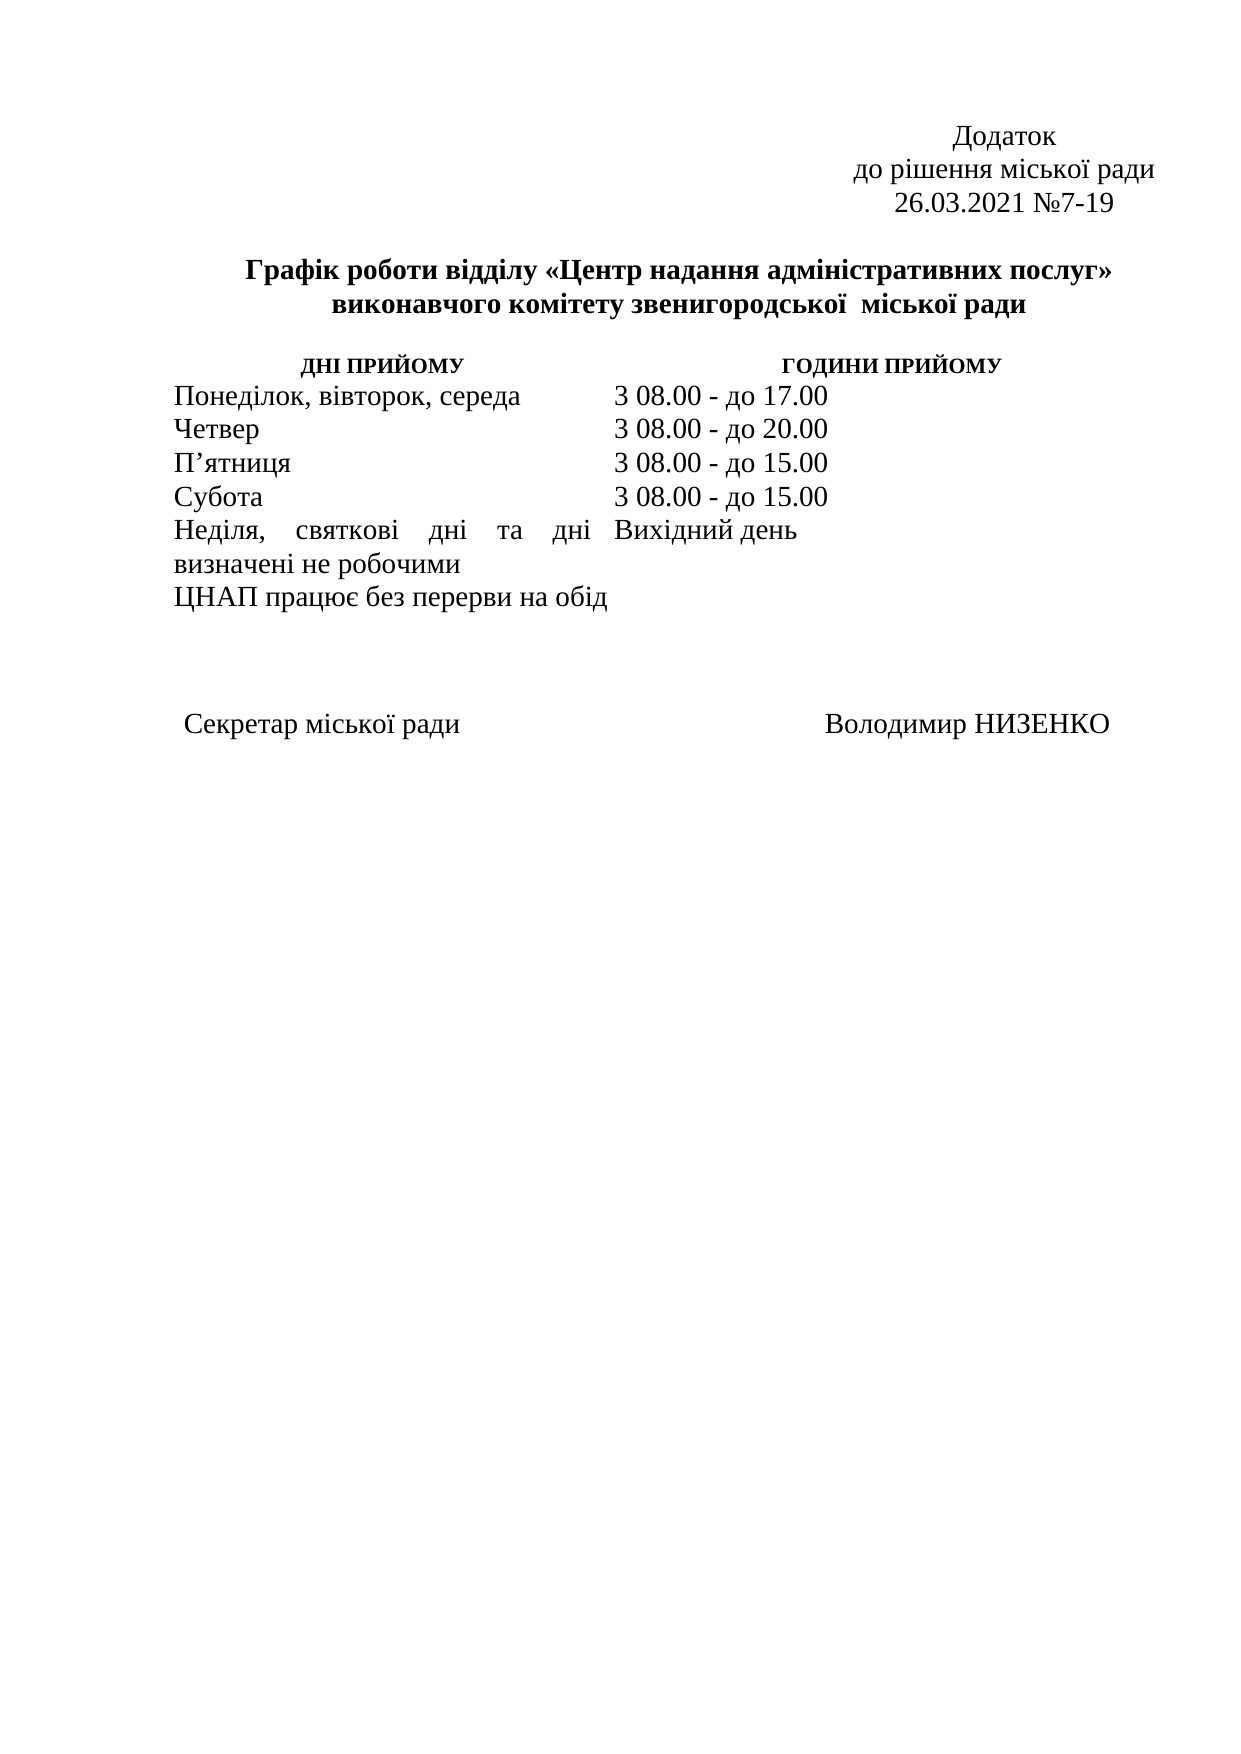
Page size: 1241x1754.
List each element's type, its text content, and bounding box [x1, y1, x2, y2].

table_cell П’ятниця [163, 445, 603, 479]
table_cell 3 08.00 - до 17.00 [603, 378, 1181, 412]
text Додаток [827, 118, 1181, 152]
table_cell Неділя, святкові дні та дні визначені не робочими [163, 512, 603, 579]
text до рішення міської ради [827, 152, 1181, 185]
table_cell 3 08.00 - до 15.00 [603, 445, 1181, 479]
text 26.03.2021 №7-19 [827, 185, 1181, 219]
table_cell ЦНАП працює без перерви на обід [163, 579, 1181, 613]
table_cell Четвер [163, 412, 603, 445]
table_cell 3 08.00 - до 20.00 [603, 412, 1181, 445]
table_cell Субота [163, 479, 603, 512]
table_cell Понеділок, вівторок, середа [163, 378, 603, 412]
table_cell 3 08.00 - до 15.00 [603, 479, 1181, 512]
table_cell Вихідний день [603, 512, 1181, 579]
text Графік роботи відділу «Центр надання адміністративних послуг» виконавчого комітету звенигородської міської ради [177, 252, 1181, 319]
table_header ДНІ ПРИЙОМУ [163, 353, 603, 378]
table_header ГОДИНИ ПРИЙОМУ [603, 353, 1181, 378]
text Секретар міської ради Володимир НИЗЕНКО [102, 707, 1181, 740]
